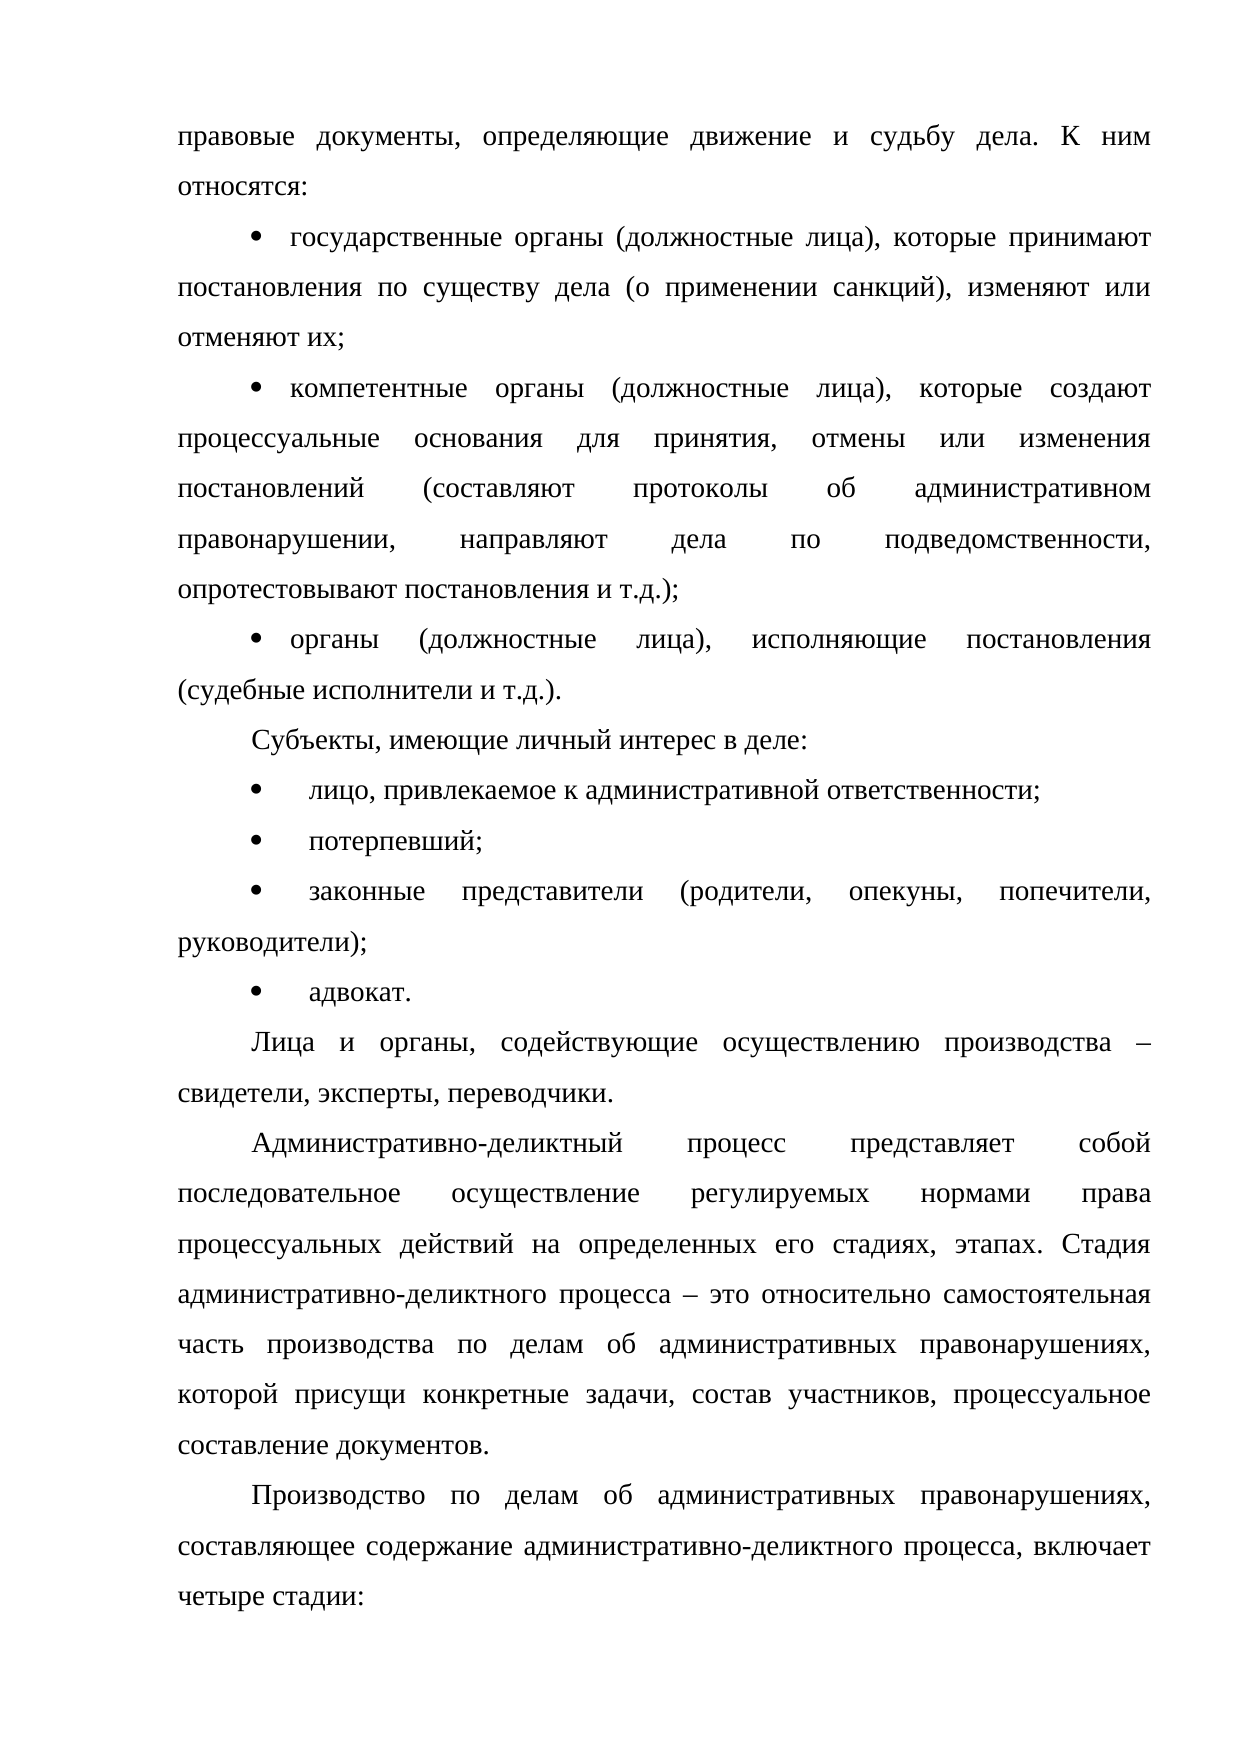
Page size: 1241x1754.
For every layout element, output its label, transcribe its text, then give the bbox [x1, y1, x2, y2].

list лицо, привлекаемое к административной ответственности; [177, 772, 1152, 806]
list государственные органы (должностные лица), которые принимают постановления по существу дела (о применении санкций), изменяют или отменяют их; [177, 219, 1152, 353]
list потерпевший; [177, 823, 1152, 857]
list органы (должностные лица), исполняющие постановления (судебные исполнители и т.д.). [177, 621, 1152, 705]
text Административно-деликтный процесс представляет собой последовательное осуществление регулируемых нормами права процессуальных действий на определенных его стадиях, этапах. Стадия административно-деликтного процесса – это относительно самостоятельная часть производства по делам об административных правонарушениях, которой присущи конкретные задачи, состав участников, процессуальное составление документов. [177, 1125, 1152, 1461]
text Лица и органы, содействующие осуществлению производства – свидетели, эксперты, переводчики. [177, 1024, 1152, 1108]
list адвокат. [177, 974, 1152, 1008]
list законные представители (родители, опекуны, попечители, руководители); [177, 873, 1152, 957]
list компетентные органы (должностные лица), которые создают процессуальные основания для принятия, отмены или изменения постановлений (составляют протоколы об административном правонарушении, направляют дела по подведомственности, опротестовывают постановления и т.д.); [177, 370, 1152, 605]
text Производство по делам об административных правонарушениях, составляющее содержание административно-деликтного процесса, включает четыре стадии: [177, 1477, 1152, 1611]
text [177, 118, 1152, 202]
text Субъекты, имеющие личный интерес в деле: [177, 722, 1152, 756]
